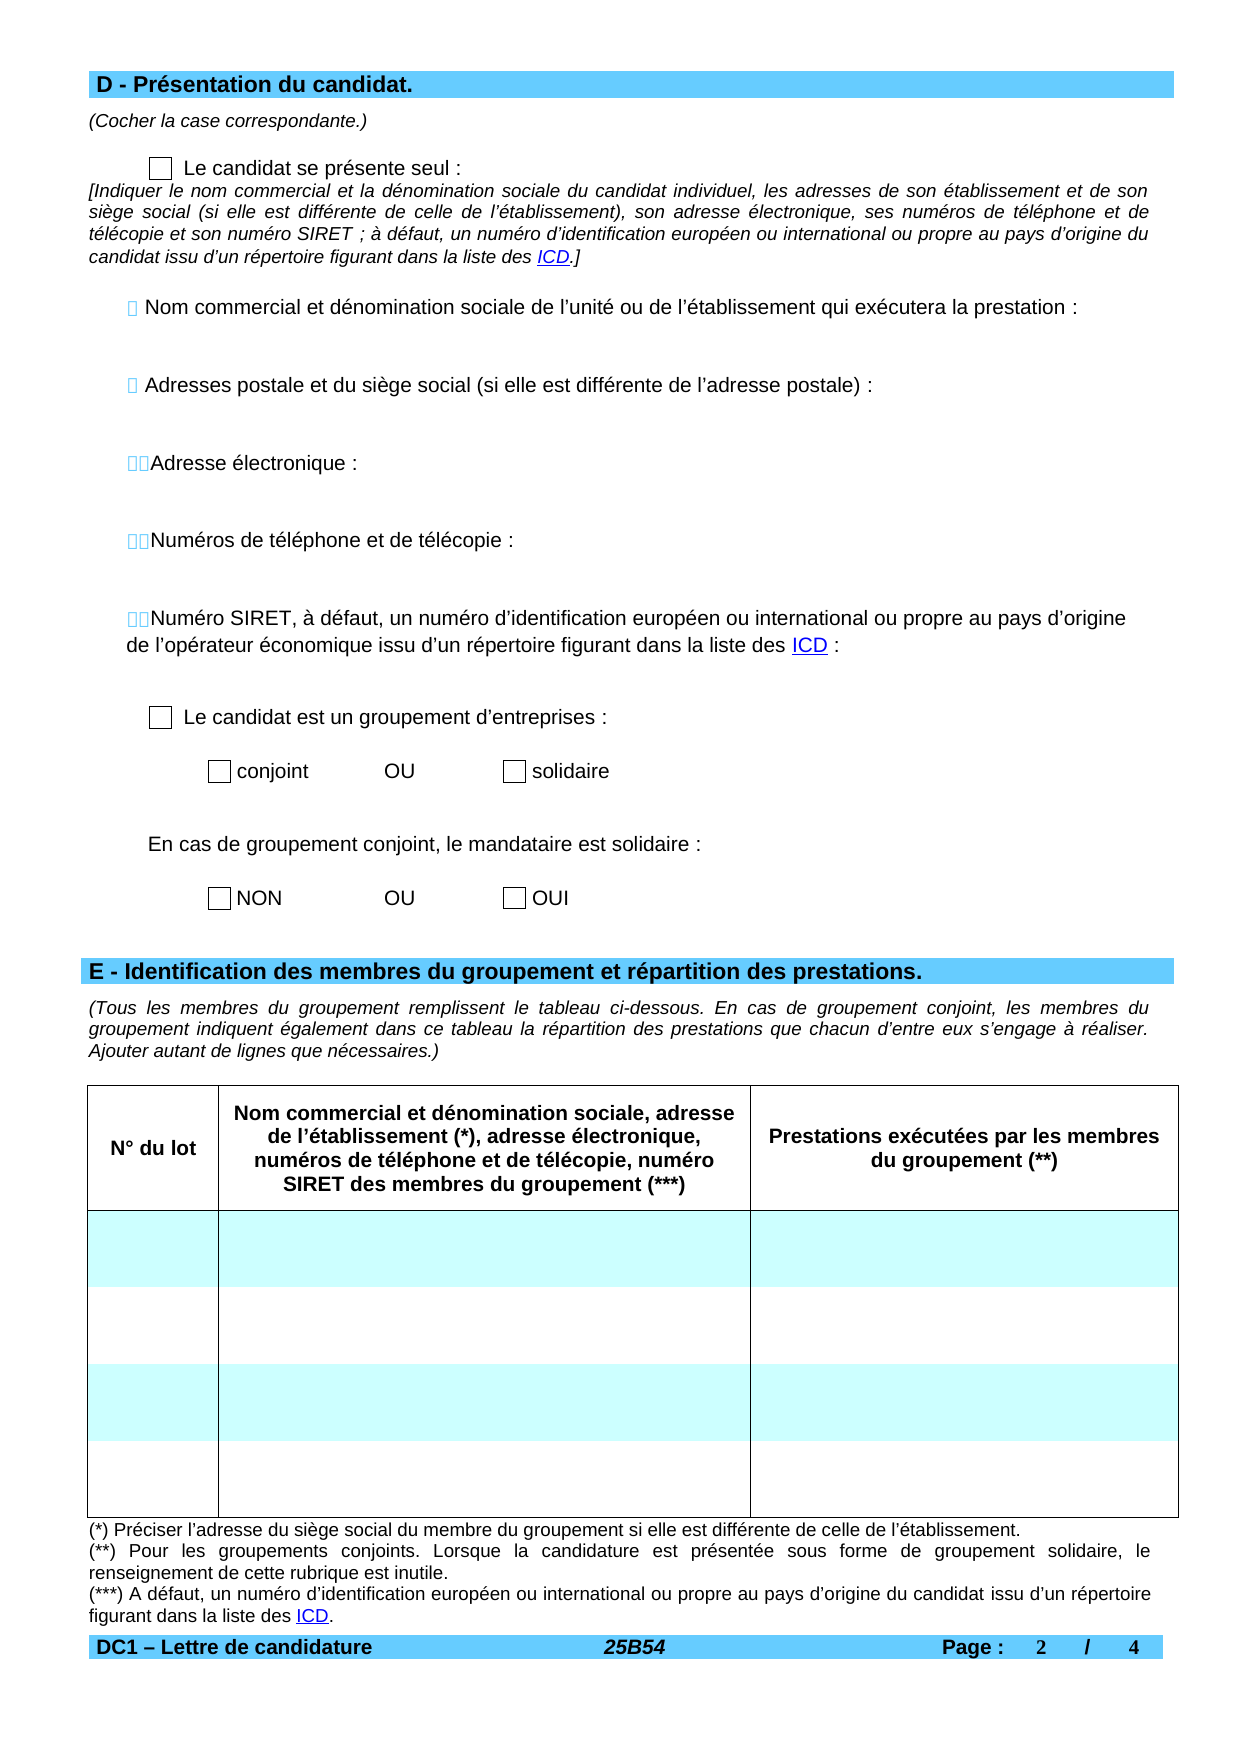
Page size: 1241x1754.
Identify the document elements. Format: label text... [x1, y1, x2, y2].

text (Tous les membres du groupement remplissent le tableau ci-dessous. En cas de groupement conjoint, les membres du groupement indiquent également dans ce tableau la répartition des prestations que chacun d’entre eux s’engage à réaliser. Ajouter autant de lignes que nécessaires.) [89, 997, 1152, 1061]
text (**) Pour les groupements conjoints. Lorsque la candidature est présentée sous forme de groupement solidaire, le renseignement de cette rubrique est inutile. [89, 1540, 1152, 1583]
table_cell [751, 1364, 1178, 1441]
table_header Prestations exécutées par les membres du groupement (**) [751, 1086, 1178, 1210]
text NON OU OUI [148, 886, 1152, 910]
text Le candidat est un groupement d’entreprises : [89, 705, 1152, 729]
table_cell [751, 1441, 1178, 1517]
text (*) Préciser l’adresse du siège social du membre du groupement si elle est différente de celle de l’établissement. [89, 1518, 1152, 1540]
table_cell [219, 1287, 750, 1364]
text  Adresses postale et du siège social (si elle est différente de l’adresse postale) : [126, 370, 1152, 400]
text [Indiquer le nom commercial et la dénomination sociale du candidat individuel, les adresses de son établissement et de son siège social (si elle est différente de celle de l’établissement), son adresse électronique, ses numéros de téléphone et de télécopie et son numéro SIRET ; à défaut, un numéro d’identification européen ou international ou propre au pays d’origine du candidat issu d’un répertoire figurant dans la liste des ICD.] [89, 180, 1152, 268]
table_cell [88, 1287, 218, 1364]
text Numéro SIRET, à défaut, un numéro d’identification européen ou international ou propre au pays d’origine de l’opérateur économique issu d’un répertoire figurant dans la liste des ICD : [126, 603, 1152, 657]
text (Cocher la case correspondante.) [89, 110, 1152, 132]
text  Nom commercial et dénomination sociale de l’unité ou de l’établissement qui exécutera la prestation : [126, 292, 1152, 322]
table_cell [219, 1211, 750, 1287]
table_header E - Identification des membres du groupement et répartition des prestations. [81, 958, 1174, 984]
table_cell [751, 1287, 1178, 1364]
table_cell [88, 1364, 218, 1441]
table_cell [219, 1441, 750, 1517]
table_header D - Présentation du candidat. [89, 71, 1174, 98]
text conjoint OU solidaire [148, 759, 1152, 783]
table_cell [88, 1441, 218, 1517]
text Le candidat se présente seul : [148, 156, 1152, 180]
table_cell [751, 1211, 1178, 1287]
table_header N° du lot [88, 1086, 218, 1210]
table_cell [88, 1211, 218, 1287]
text En cas de groupement conjoint, le mandataire est solidaire : [89, 831, 1152, 855]
table_cell [219, 1364, 750, 1441]
text Adresse électronique : [126, 448, 1152, 478]
text (***) A défaut, un numéro d’identification européen ou international ou propre au pays d’origine du candidat issu d’un répertoire figurant dans la liste des ICD. [89, 1583, 1152, 1626]
text Numéros de téléphone et de télécopie : [126, 526, 1152, 555]
table_header Nom commercial et dénomination sociale, adresse de l’établissement (*), adresse électronique, numéros de téléphone et de télécopie, numéro SIRET des membres du groupement (***) [219, 1086, 750, 1210]
